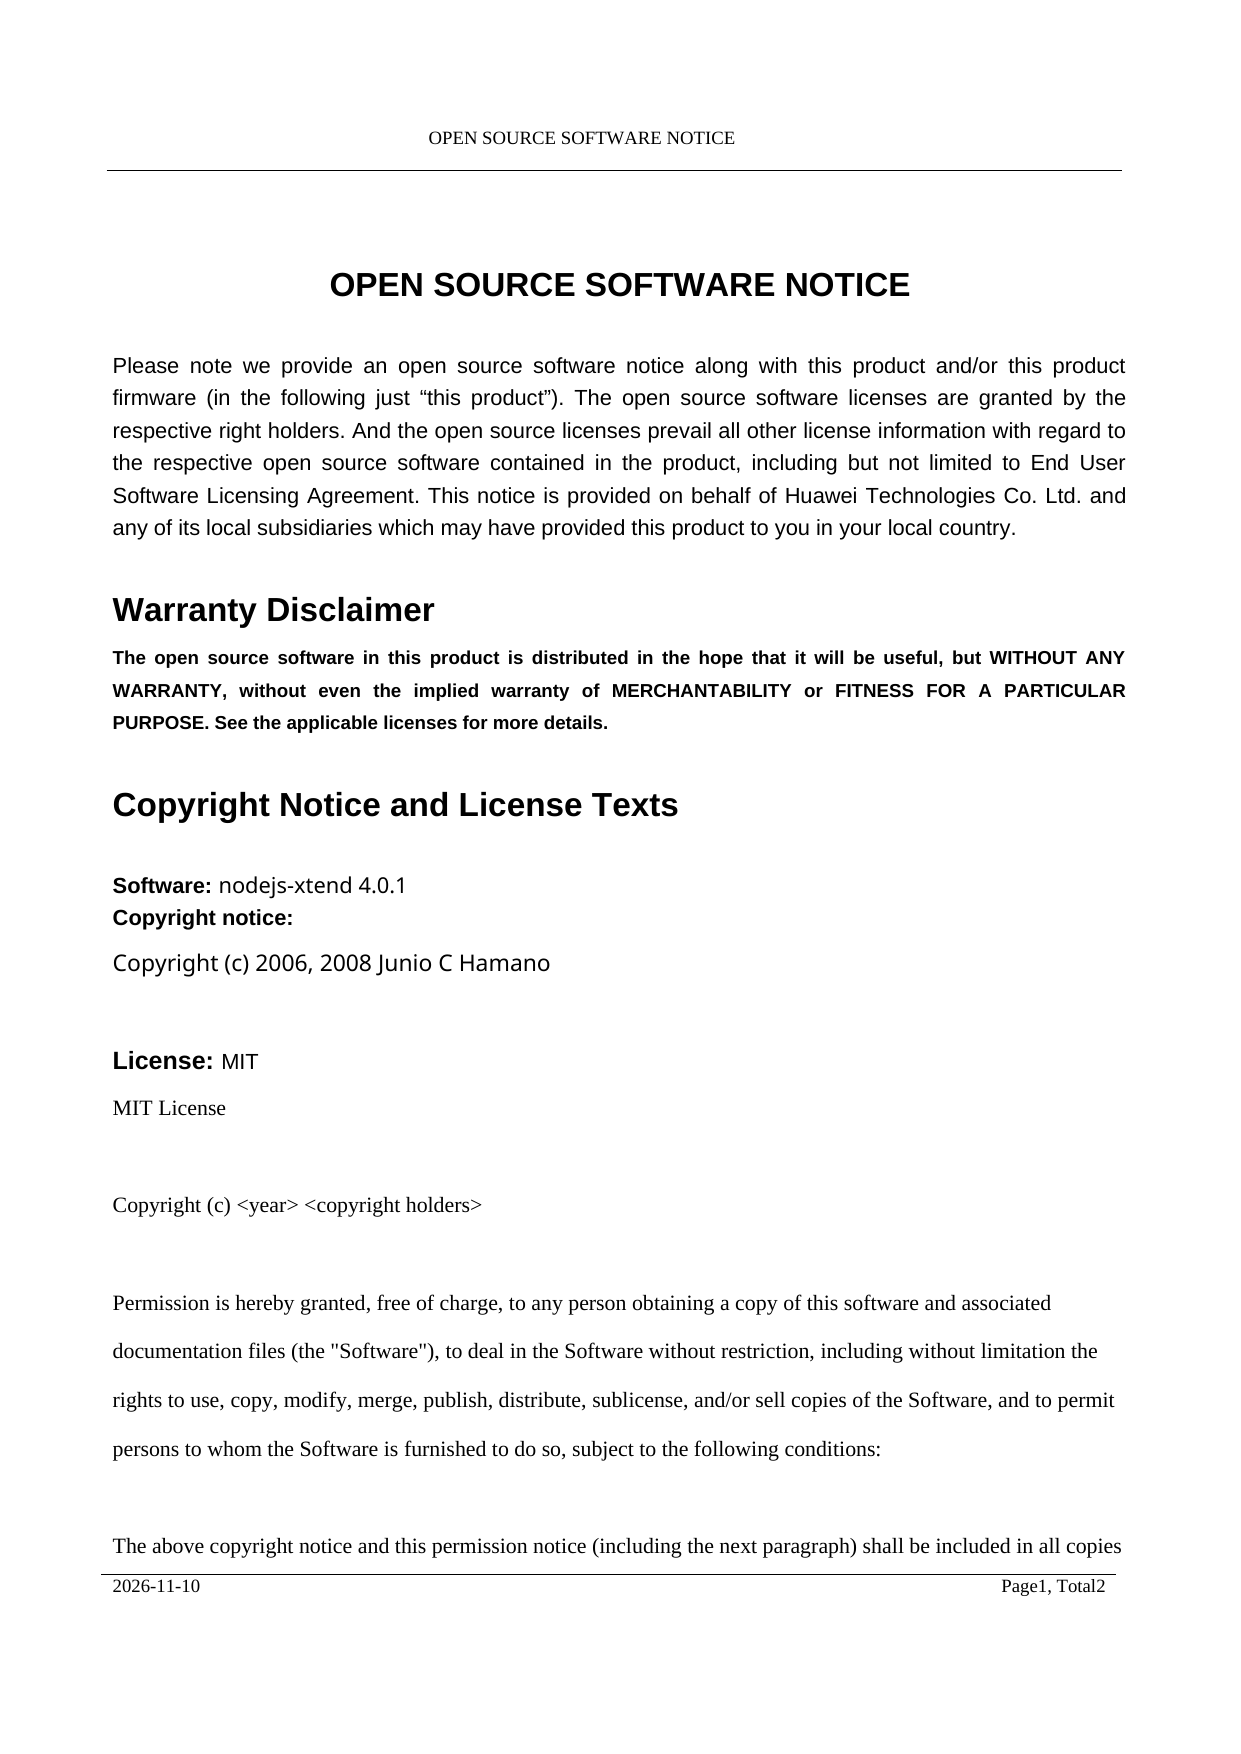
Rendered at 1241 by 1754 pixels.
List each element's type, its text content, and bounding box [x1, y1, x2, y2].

text Software: nodejs-xtend 4.0.1 [112, 869, 1128, 901]
text OPEN SOURCE SOFTWARE NOTICE [112, 251, 1128, 316]
text Copyright Notice and License Texts [112, 771, 1128, 836]
text License: MIT [112, 1044, 1128, 1077]
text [112, 1091, 1128, 1562]
text Warranty Disclaimer [112, 576, 1128, 641]
text The open source software in this product is distributed in the hope that it will be useful, but WITHOUT ANY WARRANTY, without even the implied warranty of MERCHANTABILITY or FITNESS FOR A PARTICULAR PURPOSE. See the applicable licenses for more details. [112, 641, 1128, 739]
text Copyright (c) 2006, 2008 Junio C Hamano [112, 947, 1128, 1028]
text Copyright notice: [112, 901, 1128, 934]
text Please note we provide an open source software notice along with this product and/or this product firmware (in the following just “this product”). The open source software licenses are granted by the respective right holders. And the open source licenses prevail all other license information with regard to the respective open source software contained in the product, including but not limited to End User Software Licensing Agreement. This notice is provided on behalf of Huawei Technologies Co. Ltd. and any of its local subsidiaries which may have provided this product to you in your local country. [112, 349, 1128, 544]
